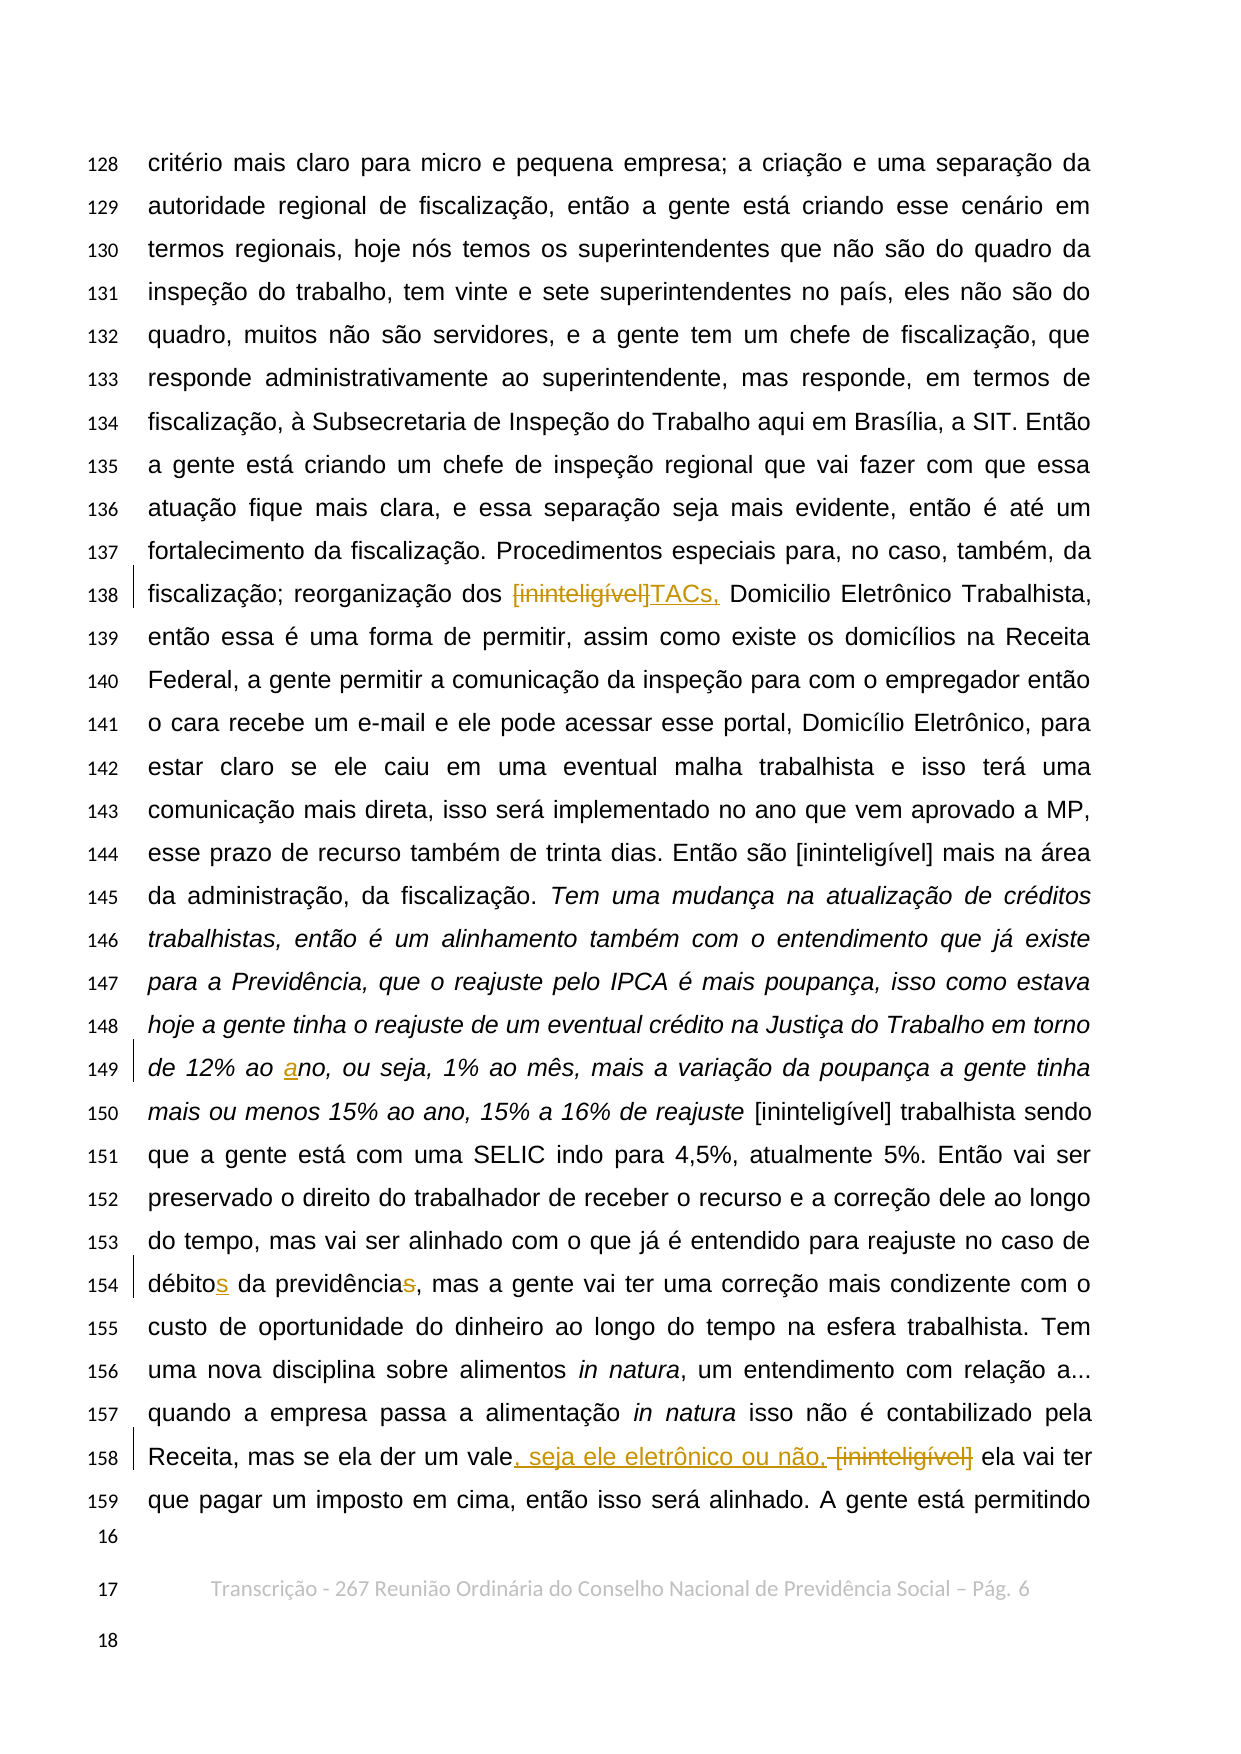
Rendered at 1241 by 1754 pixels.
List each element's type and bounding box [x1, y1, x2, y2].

text [148, 148, 1092, 1513]
